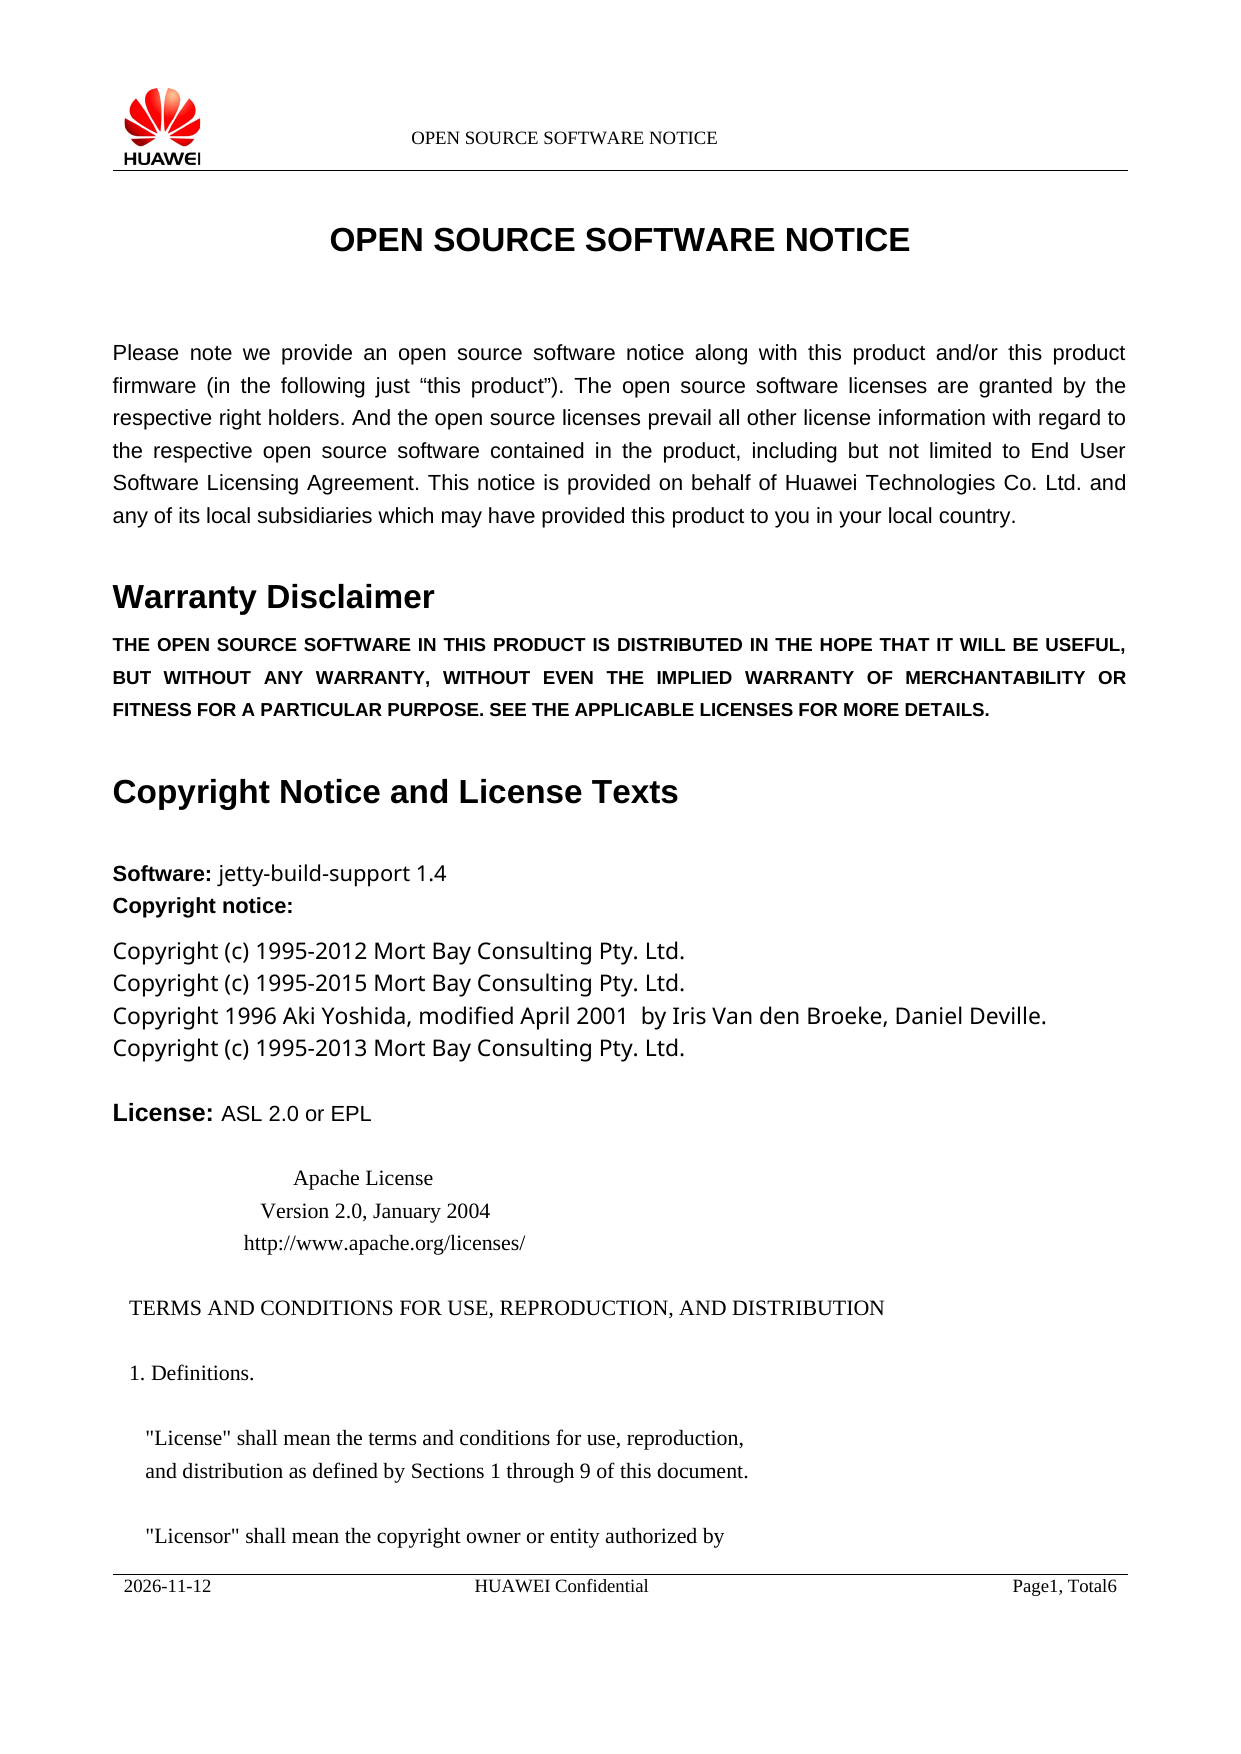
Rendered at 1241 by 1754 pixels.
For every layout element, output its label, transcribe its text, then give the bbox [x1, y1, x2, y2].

text Copyright notice: [112, 889, 1128, 921]
text Please note we provide an open source software notice along with this product and/or this product firmware (in the following just “this product”). The open source software licenses are granted by the respective right holders. And the open source licenses prevail all other license information with regard to the respective open source software contained in the product, including but not limited to End User Software Licensing Agreement. This notice is provided on behalf of Huawei Technologies Co. Ltd. and any of its local subsidiaries which may have provided this product to you in your local country. [112, 336, 1128, 531]
title Software: jetty-build-support 1.4 [112, 856, 1128, 889]
text The open source software in this product is distributed in the hope that it will be useful, but WITHOUT ANY WARRANTY, without even the implied warranty of MERCHANTABILITY or FITNESS FOR A PARTICULAR PURPOSE. See the applicable licenses for more details. [112, 629, 1128, 726]
picture [124, 88, 201, 165]
text Copyright (c) 1995-2012 Mort Bay Consulting Pty. Ltd. Copyright (c) 1995-2015 Mort Bay Consulting Pty. Ltd. Copyright 1996 Aki Yoshida, modified April 2001 by Iris Van den Broeke, Daniel Deville. Copyright (c) 1995-2013 Mort Bay Consulting Pty. Ltd. [112, 934, 1128, 1096]
text Copyright Notice and License Texts [112, 759, 1128, 824]
text Warranty Disclaimer [112, 564, 1128, 629]
text License: ASL 2.0 or EPL [112, 1096, 1128, 1129]
text OPEN SOURCE SOFTWARE NOTICE [112, 206, 1128, 271]
